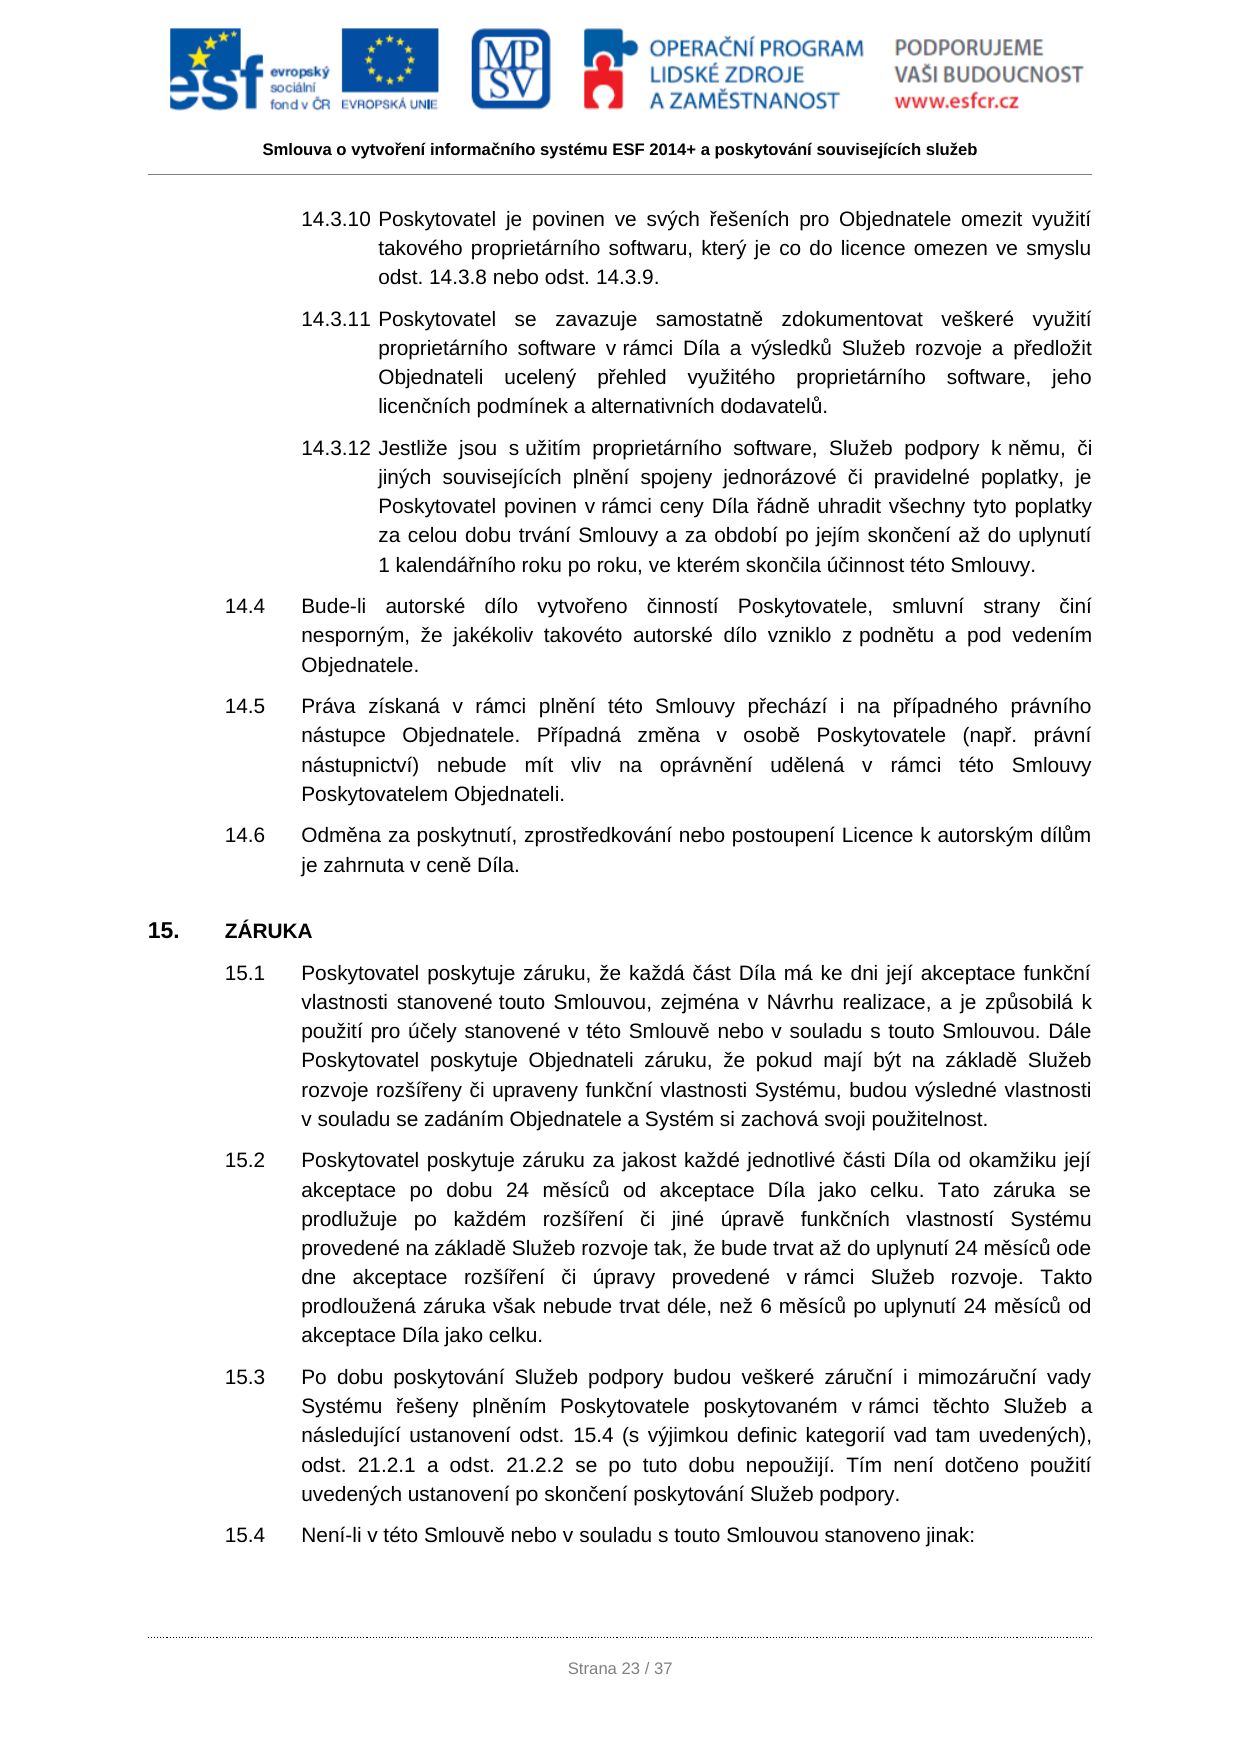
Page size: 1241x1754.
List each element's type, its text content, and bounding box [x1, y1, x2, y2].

text Není-li v této Smlouvě nebo v souladu s touto Smlouvou stanoveno jinak: [224, 1519, 1092, 1549]
text Poskytovatel poskytuje záruku za jakost každé jednotlivé části Díla od okamžiku její akceptace po dobu 24 měsíců od akceptace Díla jako celku. Tato záruka se prodlužuje po každém rozšíření či jiné úpravě funkčních vlastností Systému provedené na základě Služeb rozvoje tak, že bude trvat až do uplynutí 24 měsíců ode dne akceptace rozšíření či úpravy provedené v rámci Služeb rozvoje. Takto prodloužená záruka však nebude trvat déle, než 6 měsíců po uplynutí 24 měsíců od akceptace Díla jako celku. [224, 1144, 1092, 1349]
list Poskytovatel je povinen ve svých řešeních pro Objednatele omezit využití takového proprietárního softwaru, který je co do licence omezen ve smyslu odst. 14.3.8 nebo odst. 14.3.9. [301, 203, 1092, 290]
text ZÁRUKA [148, 915, 1092, 944]
list Jestliže jsou s užitím proprietárního software, Služeb podpory k němu, či jiných souvisejících plnění spojeny jednorázové či pravidelné poplatky, je Poskytovatel povinen v rámci ceny Díla řádně uhradit všechny tyto poplatky za celou dobu trvání Smlouvy a za období po jejím skončení až do uplynutí 1 kalendářního roku po roku, ve kterém skončila účinnost této Smlouvy. [301, 432, 1092, 578]
text Práva získaná v rámci plnění této Smlouvy přechází i na případného právního nástupce Objednatele. Případná změna v osobě Poskytovatele (např. právní nástupnictví) nebude mít vliv na oprávnění udělená v rámci této Smlouvy Poskytovatelem Objednateli. [224, 690, 1092, 807]
text Po dobu poskytování Služeb podpory budou veškeré záruční i mimozáruční vady Systému řešeny plněním Poskytovatele poskytovaném v rámci těchto Služeb a následující ustanovení odst. 15.4 (s výjimkou definic kategorií vad tam uvedených), odst. 21.2.1 a odst. 21.2.2 se po tuto dobu nepoužijí. Tím není dotčeno použití uvedených ustanovení po skončení poskytování Služeb podpory. [224, 1361, 1092, 1507]
list Poskytovatel se zavazuje samostatně zdokumentovat veškeré využití proprietárního software v rámci Díla a výsledků Služeb rozvoje a předložit Objednateli ucelený přehled využitého proprietárního software, jeho licenčních podmínek a alternativních dodavatelů. [301, 303, 1092, 419]
text Poskytovatel poskytuje záruku, že každá část Díla má ke dni její akceptace funkční vlastnosti stanovené touto Smlouvou, zejména v Návrhu realizace, a je způsobilá k použití pro účely stanovené v této Smlouvě nebo v souladu s touto Smlouvou. Dále Poskytovatel poskytuje Objednateli záruku, že pokud mají být na základě Služeb rozvoje rozšířeny či upraveny funkční vlastnosti Systému, budou výsledné vlastnosti v souladu se zadáním Objednatele a Systém si zachová svoji použitelnost. [224, 957, 1092, 1132]
picture [156, 18, 1100, 128]
text Odměna za poskytnutí, zprostředkování nebo postoupení Licence k autorským dílům je zahrnuta v ceně Díla. [224, 819, 1092, 878]
text Bude-li autorské dílo vytvořeno činností Poskytovatele, smluvní strany činí nesporným, že jakékoliv takovéto autorské dílo vzniklo z podnětu a pod vedením Objednatele. [224, 590, 1092, 678]
